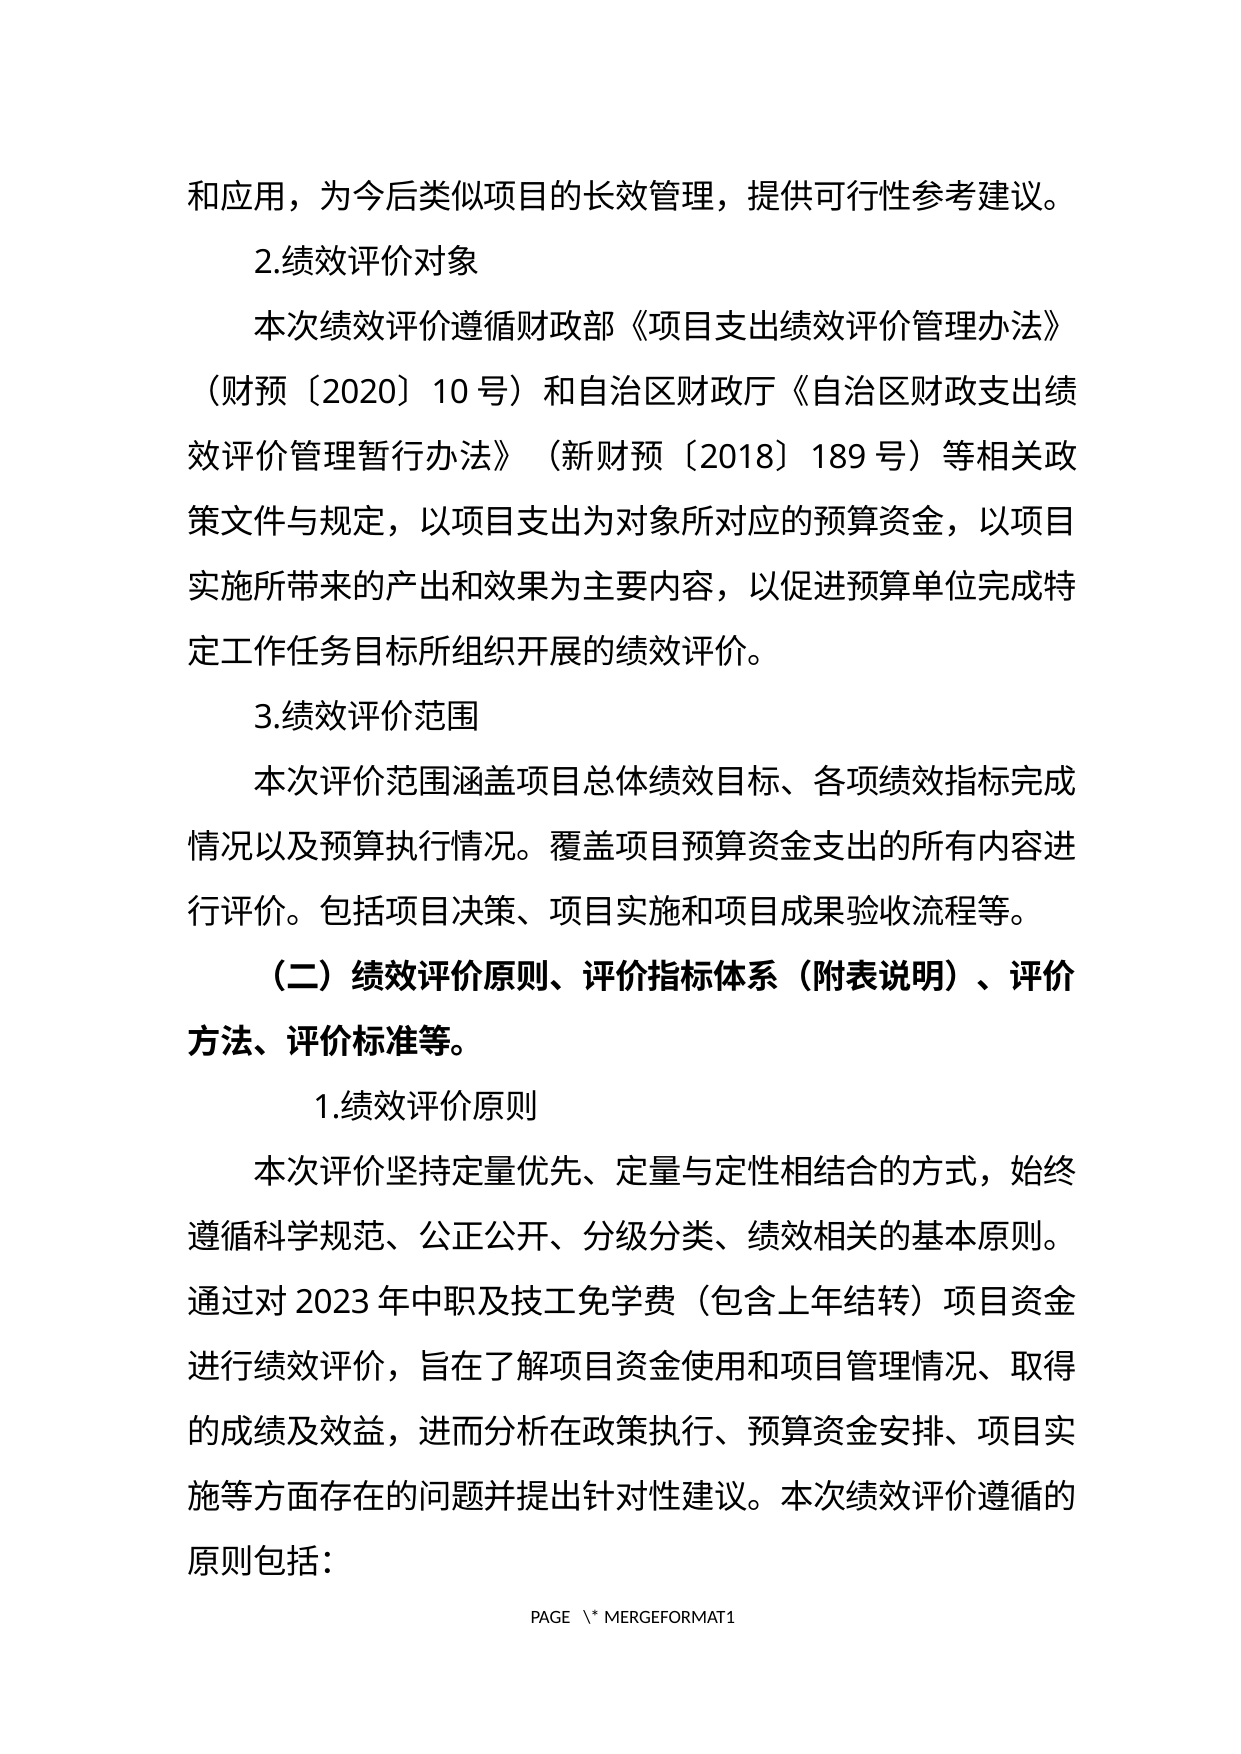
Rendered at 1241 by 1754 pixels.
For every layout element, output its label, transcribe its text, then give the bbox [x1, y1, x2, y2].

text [187, 162, 1078, 942]
text （二）绩效评价原则、评价指标体系（附表说明）、评价方法、评价标准等。 [187, 942, 1078, 1072]
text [187, 1072, 1078, 1592]
